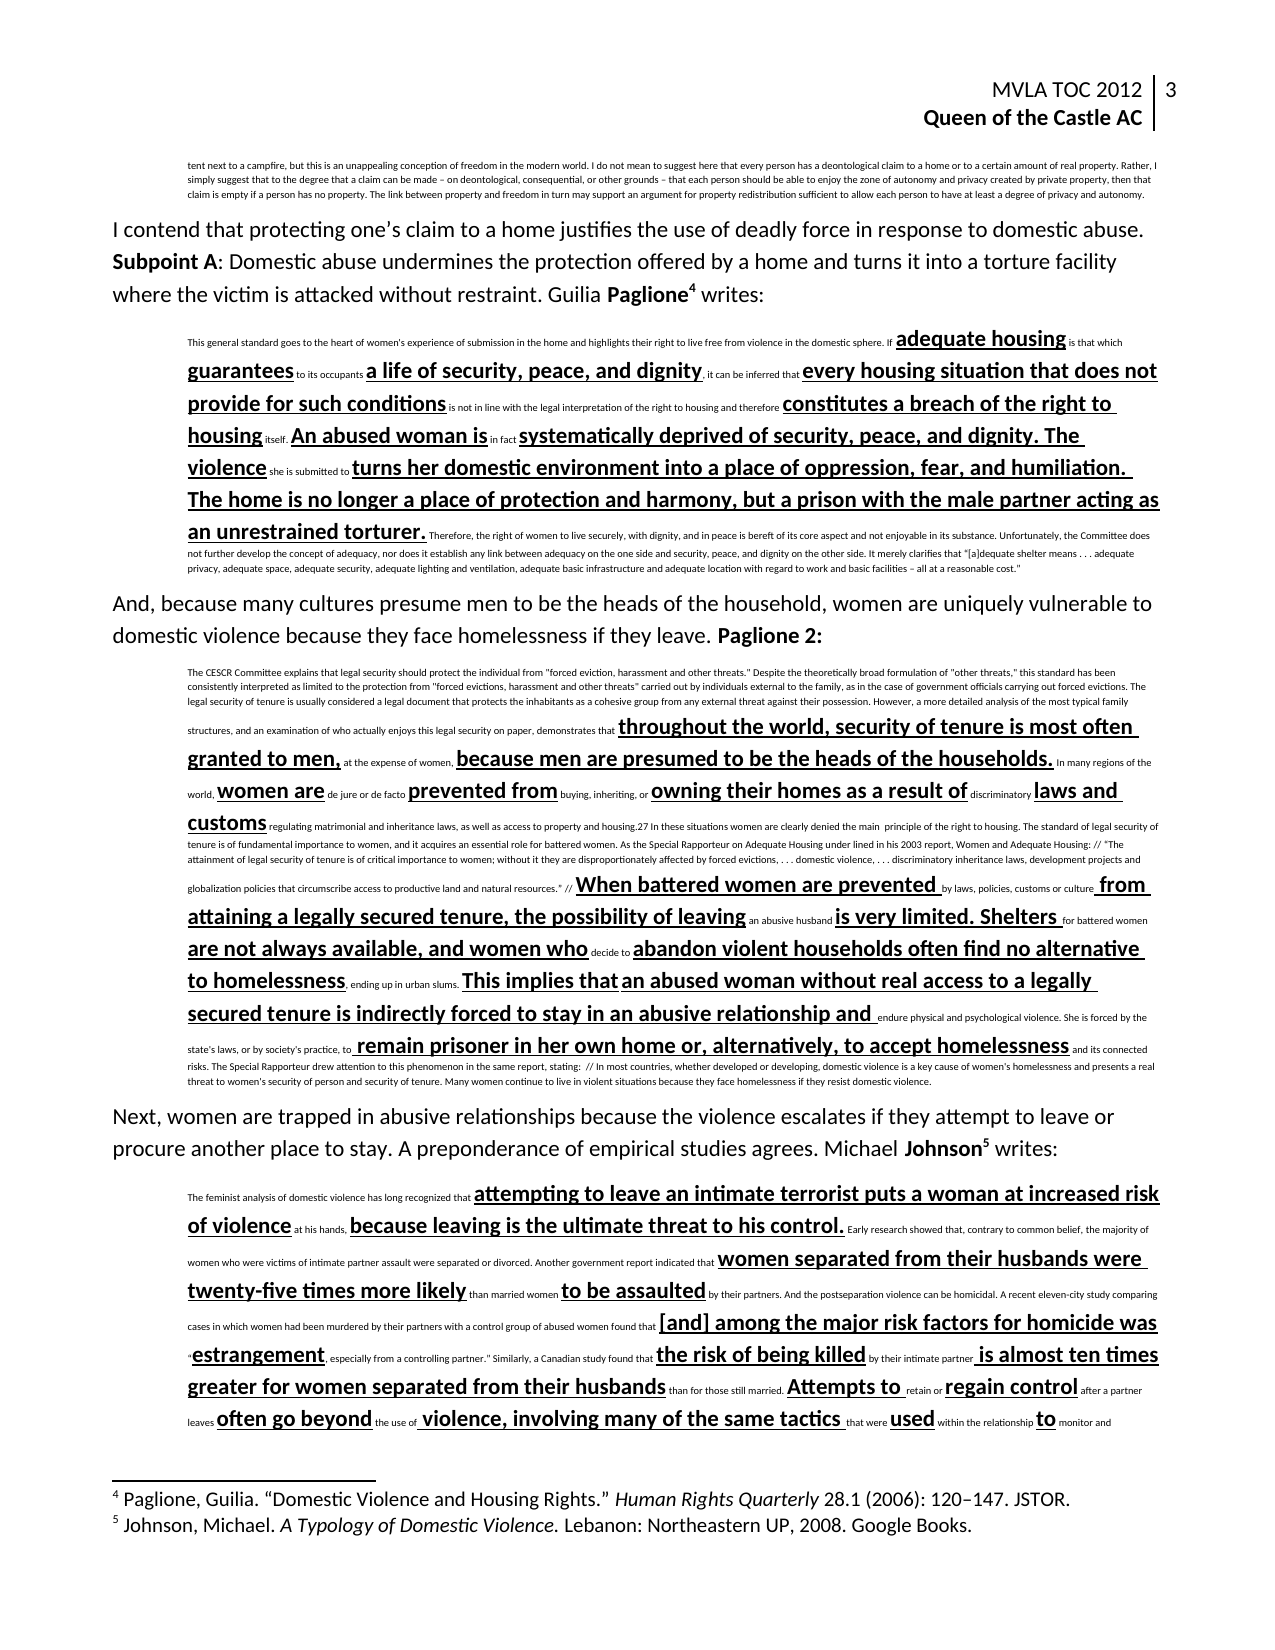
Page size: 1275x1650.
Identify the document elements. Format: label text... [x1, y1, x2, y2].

text This general standard goes to the heart of women's experience of submission in the home and highlights their right to live free from violence in the domestic sphere. If adequate housing is that which guarantees to its occupants a life of security, peace, and dignity, it can be inferred that every housing situation that does not provide for such conditions is not in line with the legal interpretation of the right to housing and therefore constitutes a breach of the right to housing itself. An abused woman is in fact systematically deprived of security, peace, and dignity. The violence she is submitted to turns her domestic environment into a place of oppression, fear, and humiliation. The home is no longer a place of protection and harmony, but a prison with the male partner acting as an unrestrained torturer. Therefore, the right of women to live securely, with dignity, and in peace is bereft of its core aspect and not enjoyable in its substance. Unfortunately, the Committee does not further develop the concept of adequacy, nor does it establish any link between adequacy on the one side and security, peace, and dignity on the other side. It merely clarifies that “[a]dequate shelter means . . . adequate privacy, adequate space, adequate security, adequate lighting and ventilation, adequate basic infrastructure and adequate location with regard to work and basic facilities – all at a reasonable cost.” [187, 324, 1162, 575]
text The CESCR Committee explains that legal security should protect the individual from "forced eviction, harassment and other threats." Despite the theoretically broad formulation of "other threats," this standard has been consistently interpreted as limited to the protection from "forced evictions, harassment and other threats" carried out by individuals external to the family, as in the case of government officials carrying out forced evictions. The legal security of tenure is usually considered a legal document that protects the inhabitants as a cohesive group from any external threat against their possession. However, a more detailed analysis of the most typical family structures, and an examination of who actually enjoys this legal security on paper, demonstrates that throughout the world, security of tenure is most often granted to men, at the expense of women, because men are presumed to be the heads of the households. In many regions of the world, women are de jure or de facto prevented from buying, inheriting, or owning their homes as a result of discriminatory laws and customs regulating matrimonial and inheritance laws, as well as access to property and housing.27 In these situations women are clearly denied the main principle of the right to housing. The standard of legal security of tenure is of fundamental importance to women, and it acquires an essential role for battered women. As the Special Rapporteur on Adequate Housing under lined in his 2003 report, Women and Adequate Housing: // “The attainment of legal security of tenure is of critical importance to women; without it they are disproportionately affected by forced evictions, . . . domestic violence, . . . discriminatory inheritance laws, development projects and globalization policies that circumscribe access to productive land and natural resources.” // When battered women are prevented by laws, policies, customs or culture from attaining a legally secured tenure, the possibility of leaving an abusive husband is very limited. Shelters for battered women are not always available, and women who decide to abandon violent households often find no alternative to homelessness, ending up in urban slums. This implies that an abused woman without real access to a legally secured tenure is indirectly forced to stay in an abusive relationship and endure physical and psychological violence. She is forced by the state's laws, or by society's practice, to remain prisoner in her own home or, alternatively, to accept homelessness and its connected risks. The Special Rapporteur drew attention to this phenomenon in the same report, stating: // In most countries, whether developed or developing, domestic violence is a key cause of women's homelessness and presents a real threat to women's security of person and security of tenure. Many women continue to live in violent situations because they face homelessness if they resist domestic violence. [187, 666, 1162, 1088]
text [187, 1179, 1162, 1433]
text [187, 159, 1162, 201]
text Next, women are trapped in abusive relationships because the violence escalates if they attempt to leave or procure another place to stay. A preponderance of empirical studies agrees. Michael Johnson writes: [112, 1102, 1162, 1163]
text I contend that protecting one’s claim to a home justifies the use of deadly force in response to domestic abuse. Subpoint A: Domestic abuse undermines the protection offered by a home and turns it into a torture facility where the victim is attacked without restraint. Guilia Paglione writes: [112, 215, 1162, 308]
text And, because many cultures presume men to be the heads of the household, women are uniquely vulnerable to domestic violence because they face homelessness if they leave. Paglione 2: [112, 589, 1162, 649]
